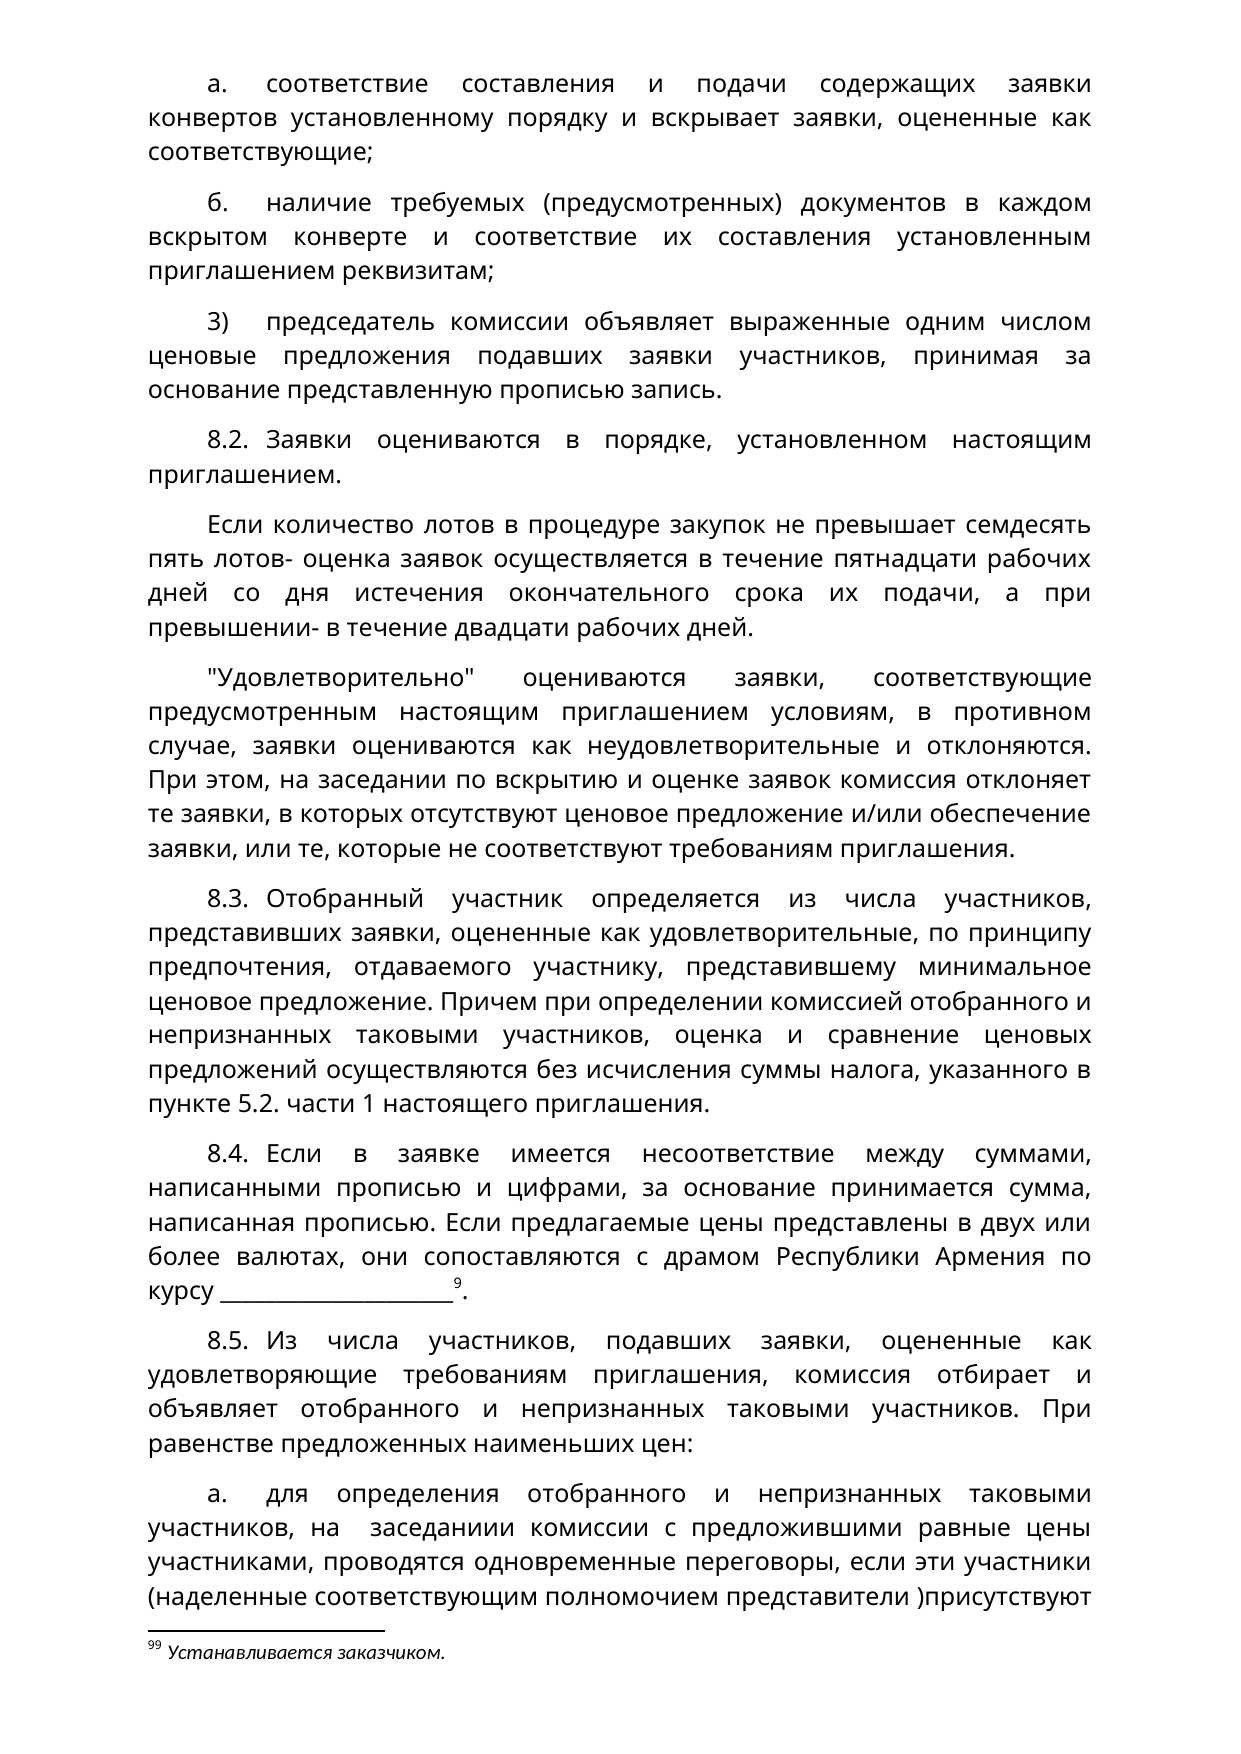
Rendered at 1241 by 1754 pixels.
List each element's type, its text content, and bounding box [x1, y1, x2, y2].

text а. соответствие составления и подачи содержащих заявки конвертов установленному порядку и вскрывает заявки, оцененные как соответствующие; [148, 66, 1092, 168]
text 8.5. Из числа участников, подавших заявки, оцененные как удовлетворяющие требованиям приглашения, комиссия отбирает и объявляет отобранного и непризнанных таковыми участников. При равенстве предложенных наименьших цен: [148, 1323, 1092, 1459]
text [148, 1476, 1092, 1612]
text 8.2. Заявки оцениваются в порядке, установленном настоящим приглашением. [148, 422, 1092, 490]
text 8.3. Отобранный участник определяется из числа участников, представивших заявки, оцененные как удовлетворительные, по принципу предпочтения, отдаваемого участнику, представившему минимальное ценовое предложение. Причем при определении комиссией отобранного и непризнанных таковыми участников, оценка и сравнение ценовых предложений осуществляются без исчисления суммы налога, указанного в пункте 5.2. части 1 настоящего приглашения. [148, 881, 1092, 1119]
text 3) председатель комиссии объявляет выраженные одним числом ценовые предложения подавших заявки участников, принимая за основание представленную прописью запись. [148, 303, 1092, 406]
text Если количество лотов в процедуре закупок не превышает семдесять пять лотов- оценка заявок осуществляется в течение пятнадцати рабочих дней со дня истечения окончательного срока их подачи, а при превышении- в течение двадцати рабочих дней. [148, 507, 1092, 643]
text "Удовлетворительно" оцениваются заявки, соответствующие предусмотренным настоящим приглашением условиям, в противном случае, заявки оцениваются как неудовлетворительные и отклоняются. При этом, на заседании по вскрытию и оценке заявок комиссия отклоняет те заявки, в которых отсутствуют ценовое предложение и/или обеспечение заявки, или те, которые не соответствуют требованиям приглашения. [148, 660, 1092, 864]
text б. наличие требуемых (предусмотренных) документов в каждом вскрытом конверте и соответствие их составления установленным приглашением реквизитам; [148, 184, 1092, 287]
text 8.4. Если в заявке имеется несоответствие между суммами, написанными прописью и цифрами, за основание принимается сумма, написанная прописью. Если предлагаемые цены представлены в двух или более валютах, они сопоставляются с драмом Республики Армения по курсу _____________________9. [148, 1136, 1092, 1306]
